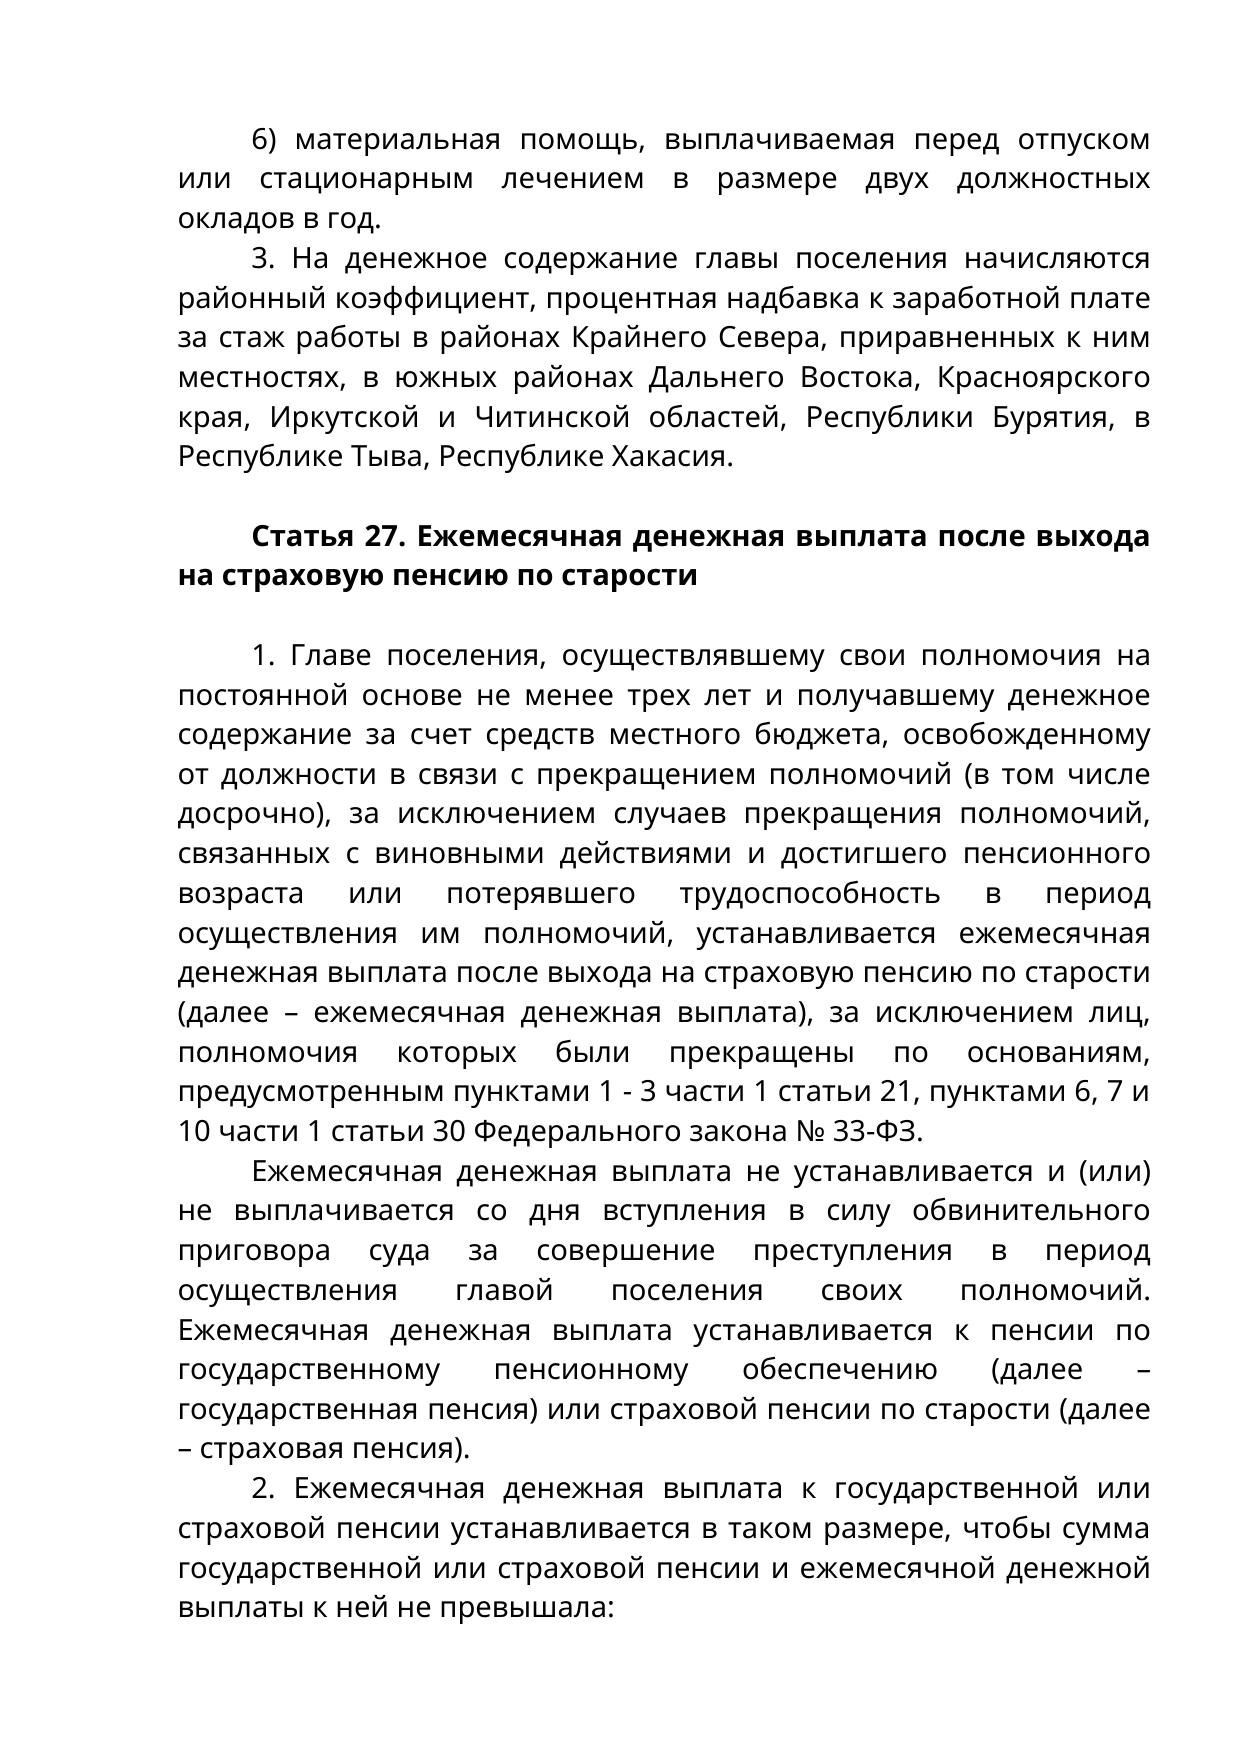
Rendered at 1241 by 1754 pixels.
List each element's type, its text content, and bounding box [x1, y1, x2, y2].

text Статья 27. Ежемесячная денежная выплата после выхода на страховую пенсию по старости [177, 515, 1152, 594]
text 1. Главе поселения, осуществлявшему свои полномочия на постоянной основе не менее трех лет и получавшему денежное содержание за счет средств местного бюджета, освобожденному от должности в связи с прекращением полномочий (в том числе досрочно), за исключением случаев прекращения полномочий, связанных с виновными действиями и достигшего пенсионного возраста или потерявшего трудоспособность в период осуществления им полномочий, устанавливается ежемесячная денежная выплата после выхода на страховую пенсию по старости (далее – ежемесячная денежная выплата), за исключением лиц, полномочия которых были прекращены по основаниям, предусмотренным пунктами 1 - 3 части 1 статьи 21, пунктами 6, 7 и 10 части 1 статьи 30 Федерального закона № 33-ФЗ. [177, 634, 1152, 1150]
text 2. Ежемесячная денежная выплата к государственной или страховой пенсии устанавливается в таком размере, чтобы сумма государственной или страховой пенсии и ежемесячной денежной выплаты к ней не превышала: [177, 1467, 1152, 1626]
text Ежемесячная денежная выплата не устанавливается и (или) не выплачивается со дня вступления в силу обвинительного приговора суда за совершение преступления в период осуществления главой поселения своих полномочий. Ежемесячная денежная выплата устанавливается к пенсии по государственному пенсионному обеспечению (далее – государственная пенсия) или страховой пенсии по старости (далее – страховая пенсия). [177, 1150, 1152, 1467]
text 6) материальная помощь, выплачиваемая перед отпуском или стационарным лечением в размере двух должностных окладов в год. [177, 118, 1152, 237]
text 3. На денежное содержание главы поселения начисляются районный коэффициент, процентная надбавка к заработной плате за стаж работы в районах Крайнего Севера, приравненных к ним местностях, в южных районах Дальнего Востока, Красноярского края, Иркутской и Читинской областей, Республики Бурятия, в Республике Тыва, Республике Хакасия. [177, 237, 1152, 475]
